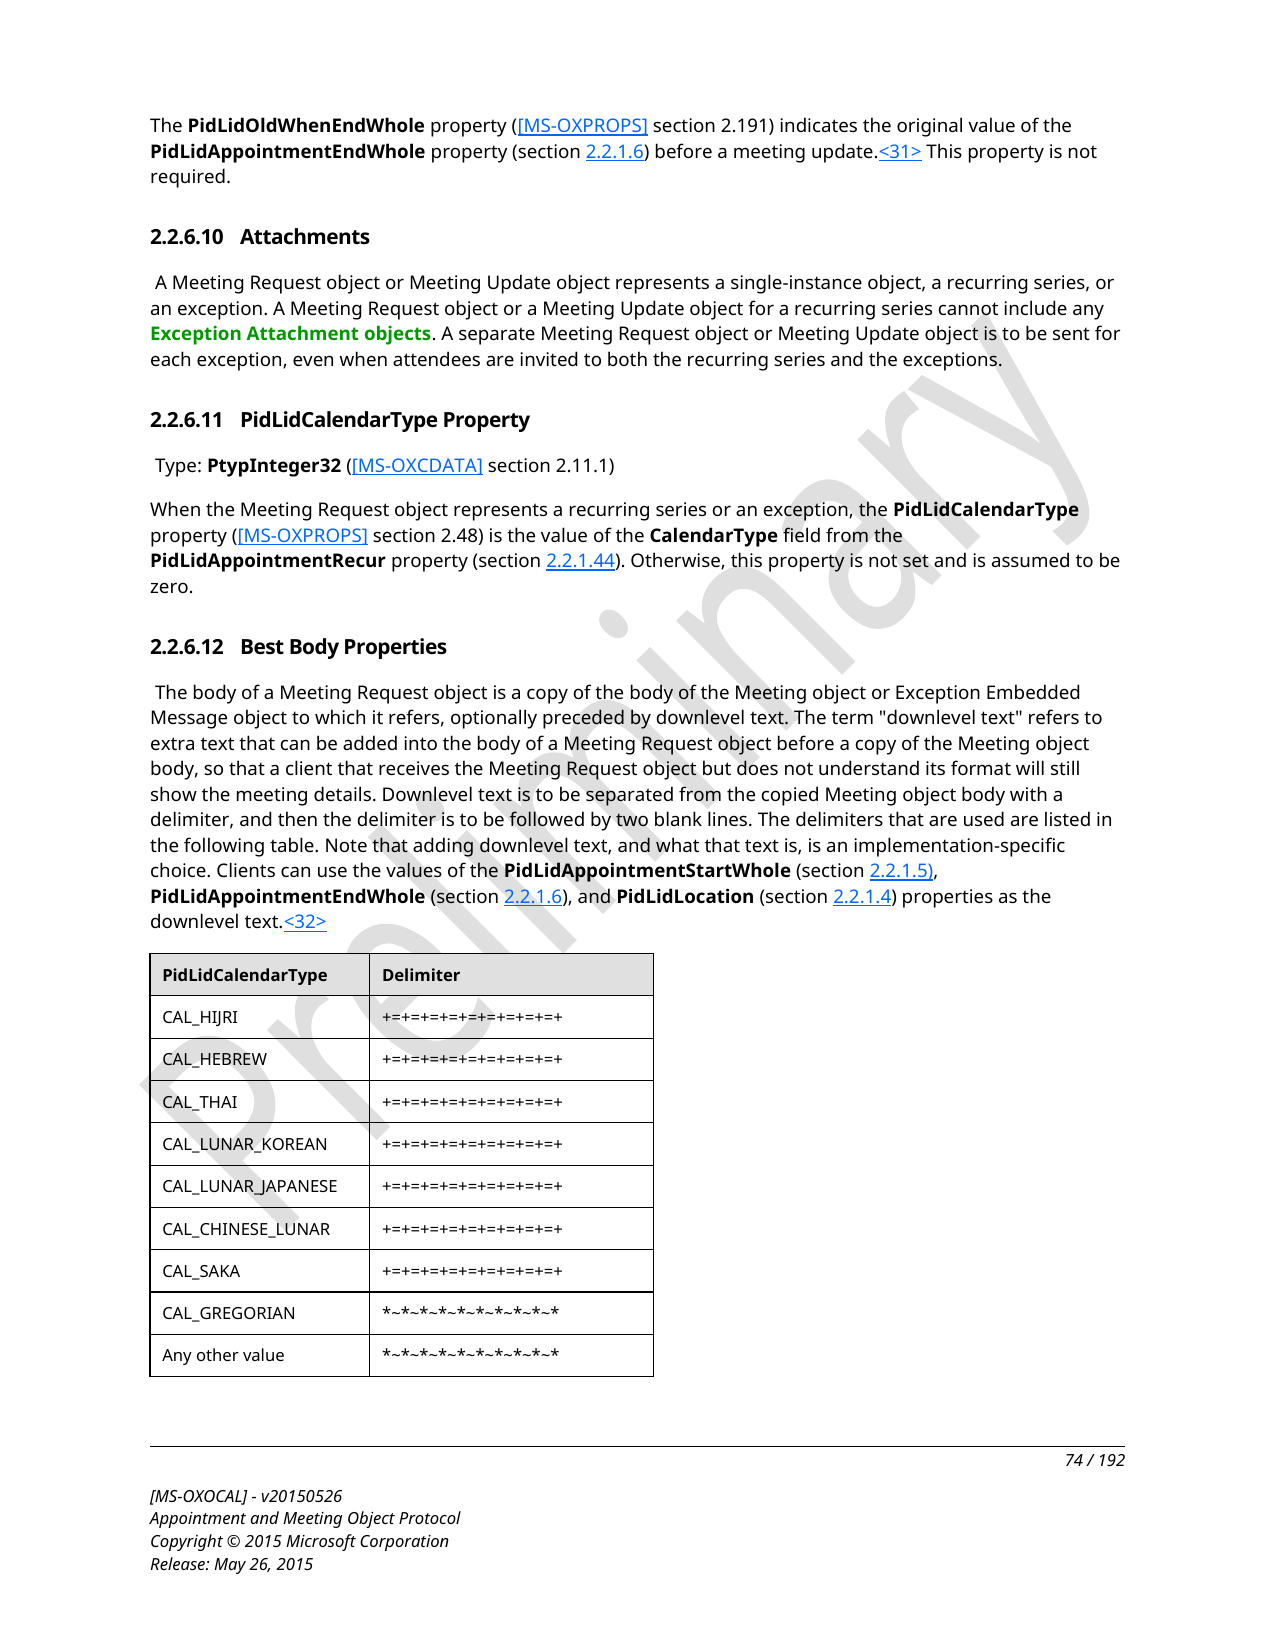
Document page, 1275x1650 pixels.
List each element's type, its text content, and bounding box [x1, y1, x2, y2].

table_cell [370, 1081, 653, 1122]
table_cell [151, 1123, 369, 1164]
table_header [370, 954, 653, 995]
text A Meeting Request object or Meeting Update object represents a single-instance object, a recurring series, or an exception. A Meeting Request object or a Meeting Update object for a recurring series cannot include any Exception Attachment objects. A separate Meeting Request object or Meeting Update object is to be sent for each exception, even when attendees are invited to both the recurring series and the exceptions. [150, 269, 1125, 372]
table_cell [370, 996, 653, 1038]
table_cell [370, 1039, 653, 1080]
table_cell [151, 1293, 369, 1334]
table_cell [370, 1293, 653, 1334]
subtitle Attachments [150, 222, 1125, 251]
text The PidLidOldWhenEndWhole property ([MS-OXPROPS] section 2.191) indicates the original value of the PidLidAppointmentEndWhole property (section 2.2.1.6) before a meeting update.<31> This property is not required. [150, 112, 1125, 189]
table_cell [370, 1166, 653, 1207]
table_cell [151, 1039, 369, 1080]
subtitle Best Body Properties [150, 632, 1125, 660]
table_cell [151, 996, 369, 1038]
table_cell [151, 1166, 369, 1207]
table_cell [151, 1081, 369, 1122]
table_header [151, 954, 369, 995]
subtitle PidLidCalendarType Property [150, 405, 1125, 433]
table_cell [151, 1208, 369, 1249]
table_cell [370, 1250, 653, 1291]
text When the Meeting Request object represents a recurring series or an exception, the PidLidCalendarType property ([MS-OXPROPS] section 2.48) is the value of the CalendarType field from the PidLidAppointmentRecur property (section 2.2.1.44). Otherwise, this property is not set and is assumed to be zero. [150, 496, 1125, 598]
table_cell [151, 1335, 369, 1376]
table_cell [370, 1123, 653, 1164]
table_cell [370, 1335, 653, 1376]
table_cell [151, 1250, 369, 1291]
text The body of a Meeting Request object is a copy of the body of the Meeting object or Exception Embedded Message object to which it refers, optionally preceded by downlevel text. The term "downlevel text" refers to extra text that can be added into the body of a Meeting Request object before a copy of the Meeting object body, so that a client that receives the Meeting Request object but does not understand its format will still show the meeting details. Downlevel text is to be separated from the copied Meeting object body with a delimiter, and then the delimiter is to be followed by two blank lines. The delimiters that are used are listed in the following table. Note that adding downlevel text, and what that text is, is an implementation-specific choice. Clients can use the values of the PidLidAppointmentStartWhole (section 2.2.1.5), PidLidAppointmentEndWhole (section 2.2.1.6), and PidLidLocation (section 2.2.1.4) properties as the downlevel text.<32> [150, 679, 1125, 934]
text Type: PtypInteger32 ([MS-OXCDATA] section 2.11.1) [150, 452, 1125, 478]
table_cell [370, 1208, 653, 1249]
